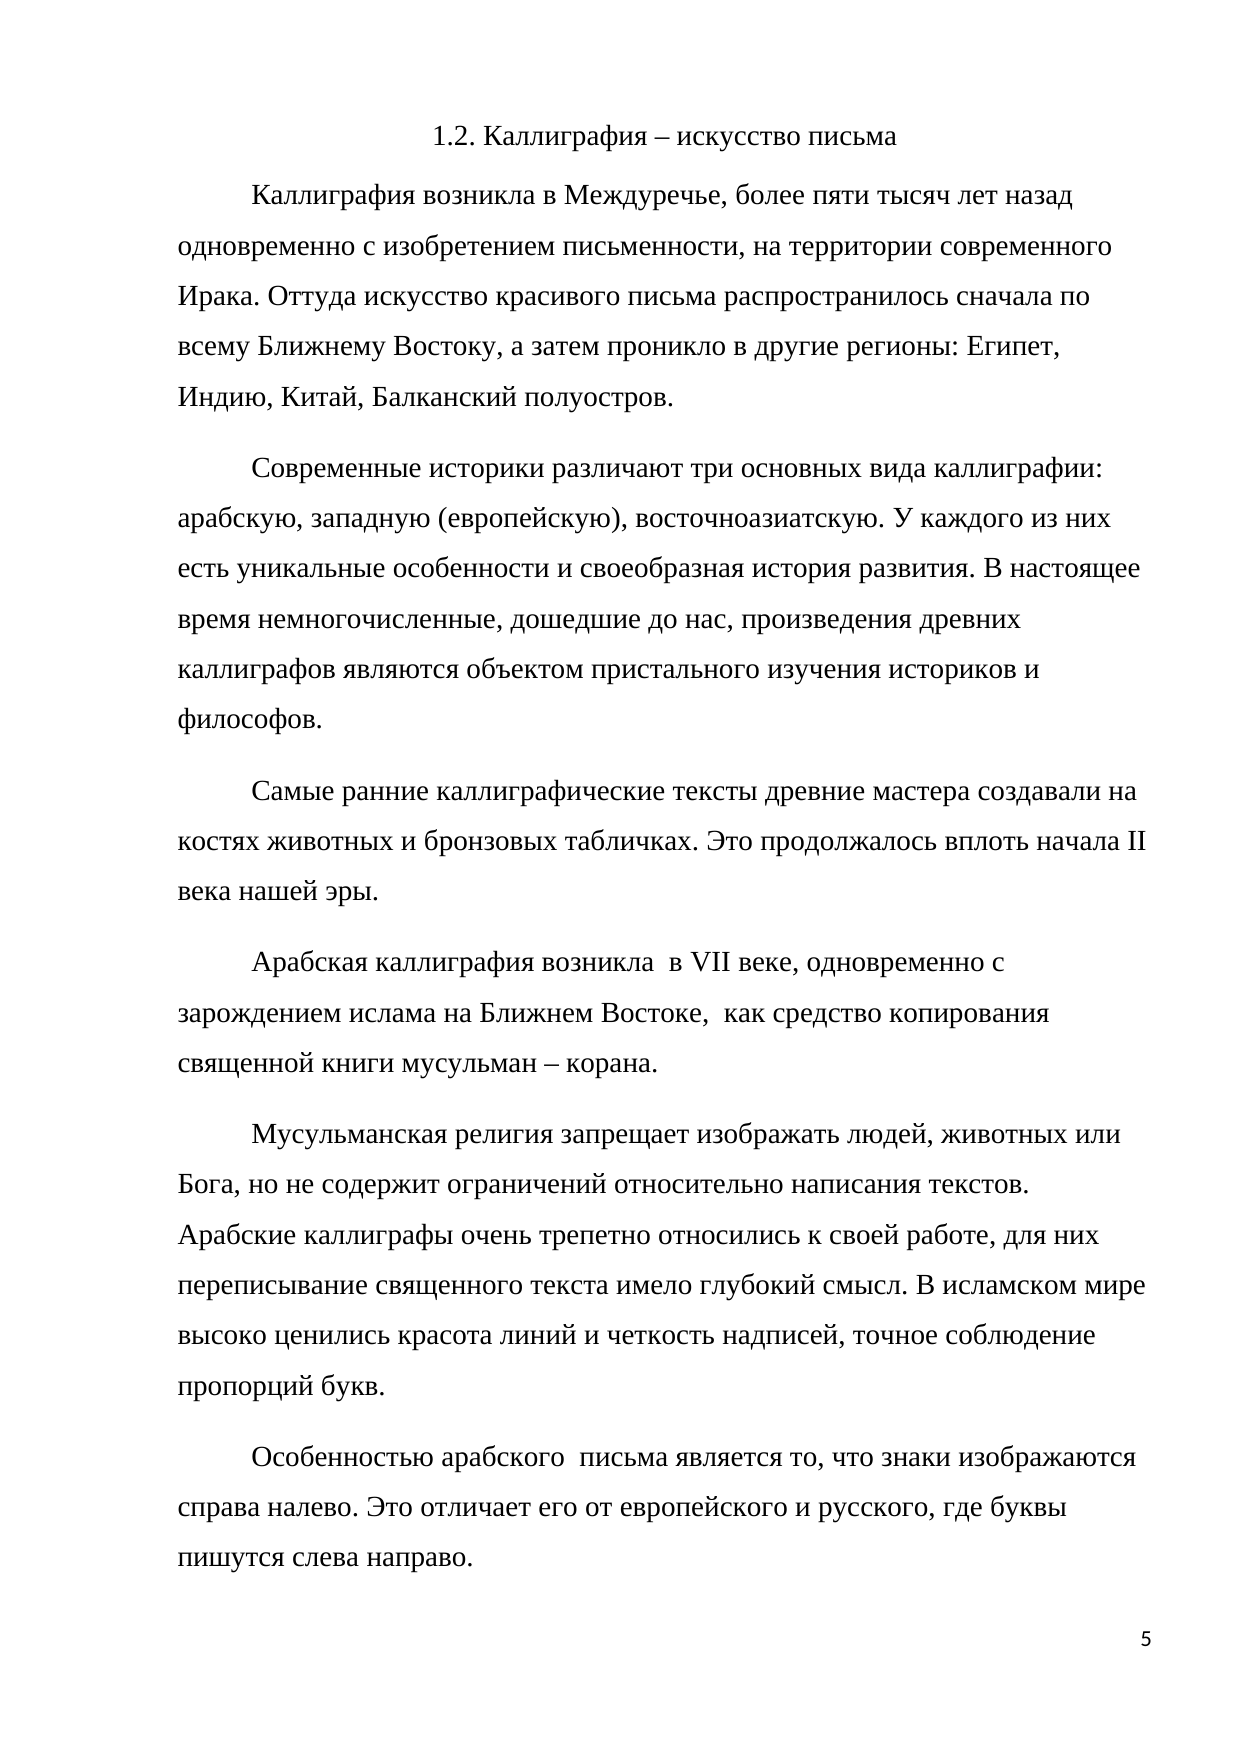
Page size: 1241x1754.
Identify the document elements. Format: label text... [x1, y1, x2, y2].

text Арабская каллиграфия возникла в VII веке, одновременно с зарождением ислама на Ближнем Востоке, как средство копирования священной книги мусульман – корана. [177, 944, 1152, 1078]
text Особенностью арабского письма является то, что знаки изображаются справа налево. Это отличает его от европейского и русского, где буквы пишутся слева направо. [177, 1439, 1152, 1573]
text Мусульманская религия запрещает изображать людей, животных или Бога, но не содержит ограничений относительно написания текстов. Арабские каллиграфы очень трепетно относились к своей работе, для них переписывание священного текста имело глубокий смысл. В исламском мире высоко ценились красота линий и четкость надписей, точное соблюдение пропорций букв. [177, 1116, 1152, 1401]
text Каллиграфия возникла в Междуречье, более пяти тысяч лет назад одновременно с изобретением письменности, на территории современного Ирака. Оттуда искусство красивого письма распространилось сначала по всему Ближнему Востоку, а затем проникло в другие регионы: Египет, Индию, Китай, Балканский полуостров. [177, 177, 1152, 412]
text Самые ранние каллиграфические тексты древние мастера создавали на костях животных и бронзовых табличках. Это продолжалось вплоть начала II века нашей эры. [177, 773, 1152, 907]
text Современные историки различают три основных вида каллиграфии: арабскую, западную (европейскую), восточноазиатскую. У каждого из них есть уникальные особенности и своеобразная история развития. В настоящее время немногочисленные, дошедшие до нас, произведения древних каллиграфов являются объектом пристального изучения историков и философов. [177, 450, 1152, 735]
text 1.2. Каллиграфия – искусство письма [177, 118, 1152, 152]
